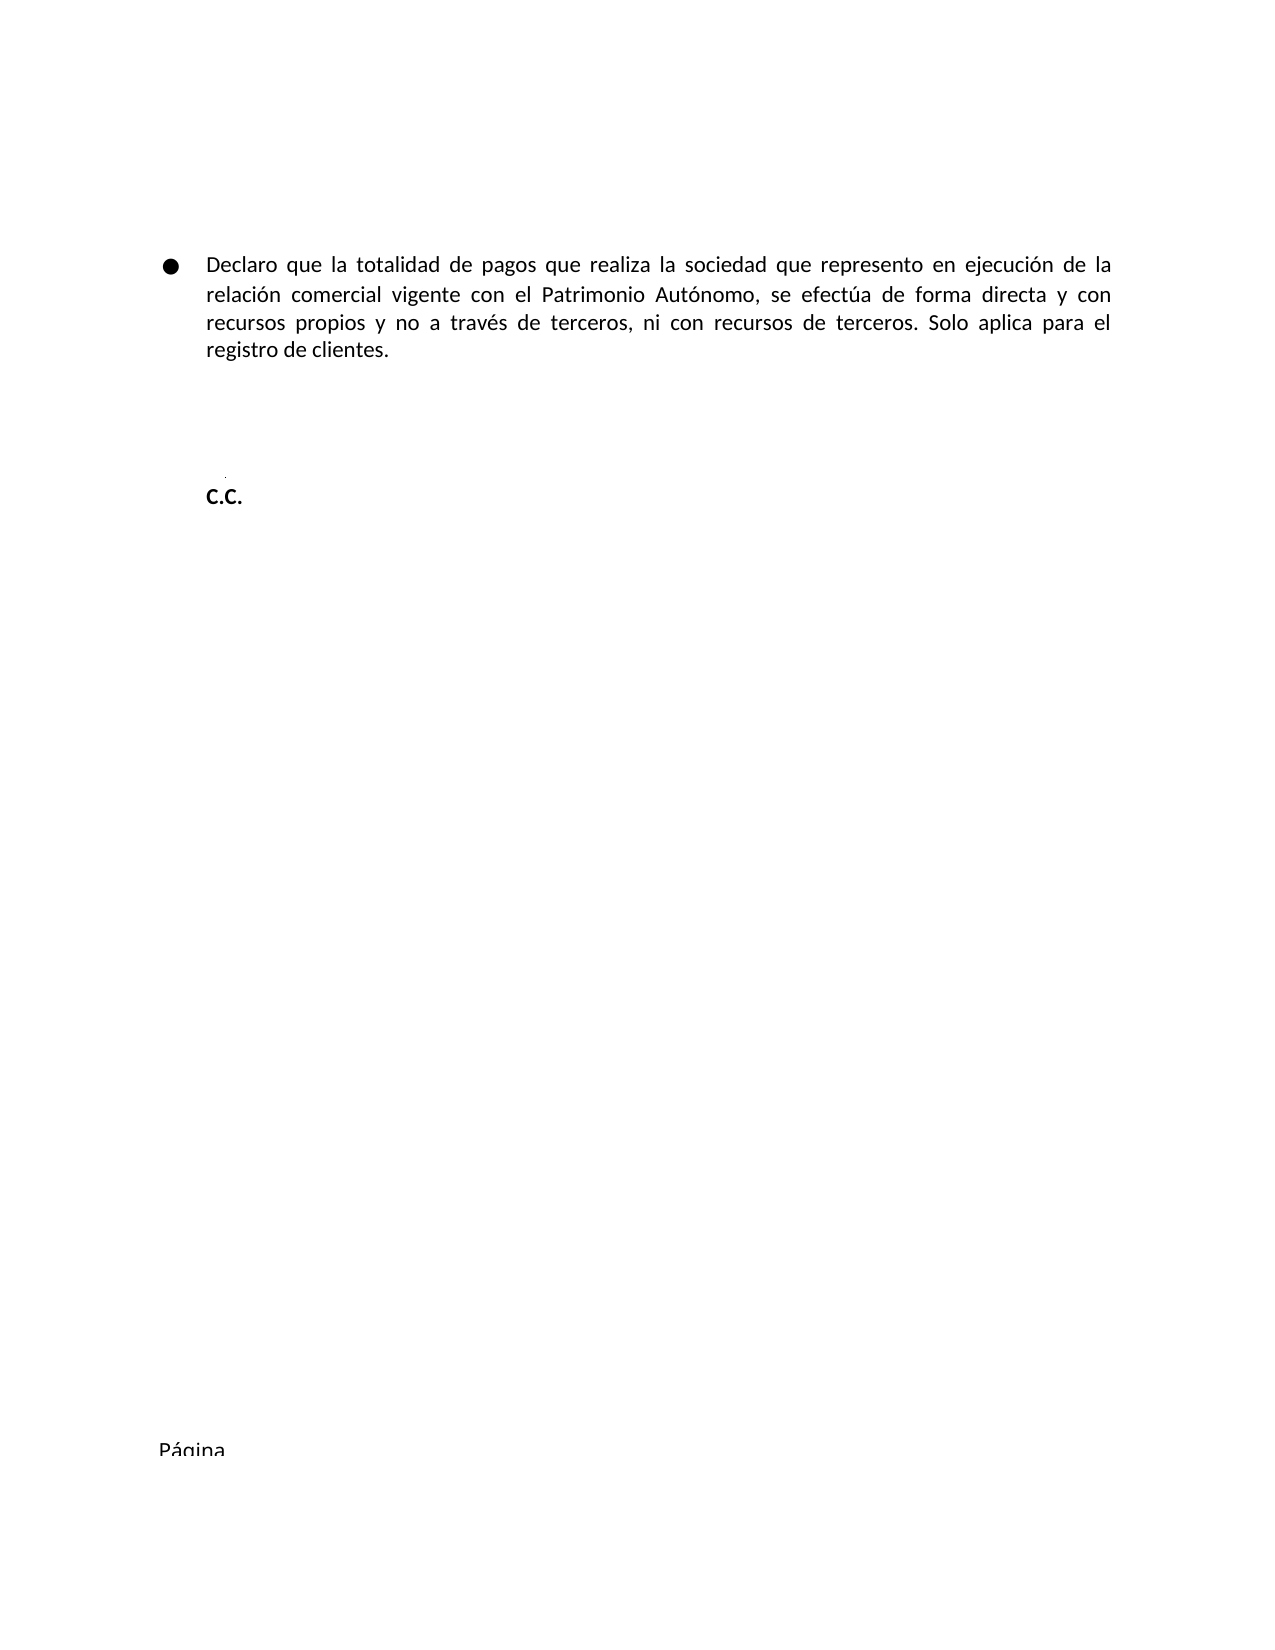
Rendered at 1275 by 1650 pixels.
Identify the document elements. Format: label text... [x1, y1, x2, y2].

subtitle C.C. [206, 475, 1142, 510]
list Declaro que la totalidad de pagos que realiza la sociedad que represento en ejecución de la relación comercial vigente con el Patrimonio Autónomo, se efectúa de forma directa y con recursos propios y no a través de terceros, ni con recursos de terceros. Solo aplica para el registro de clientes. [162, 239, 1113, 364]
